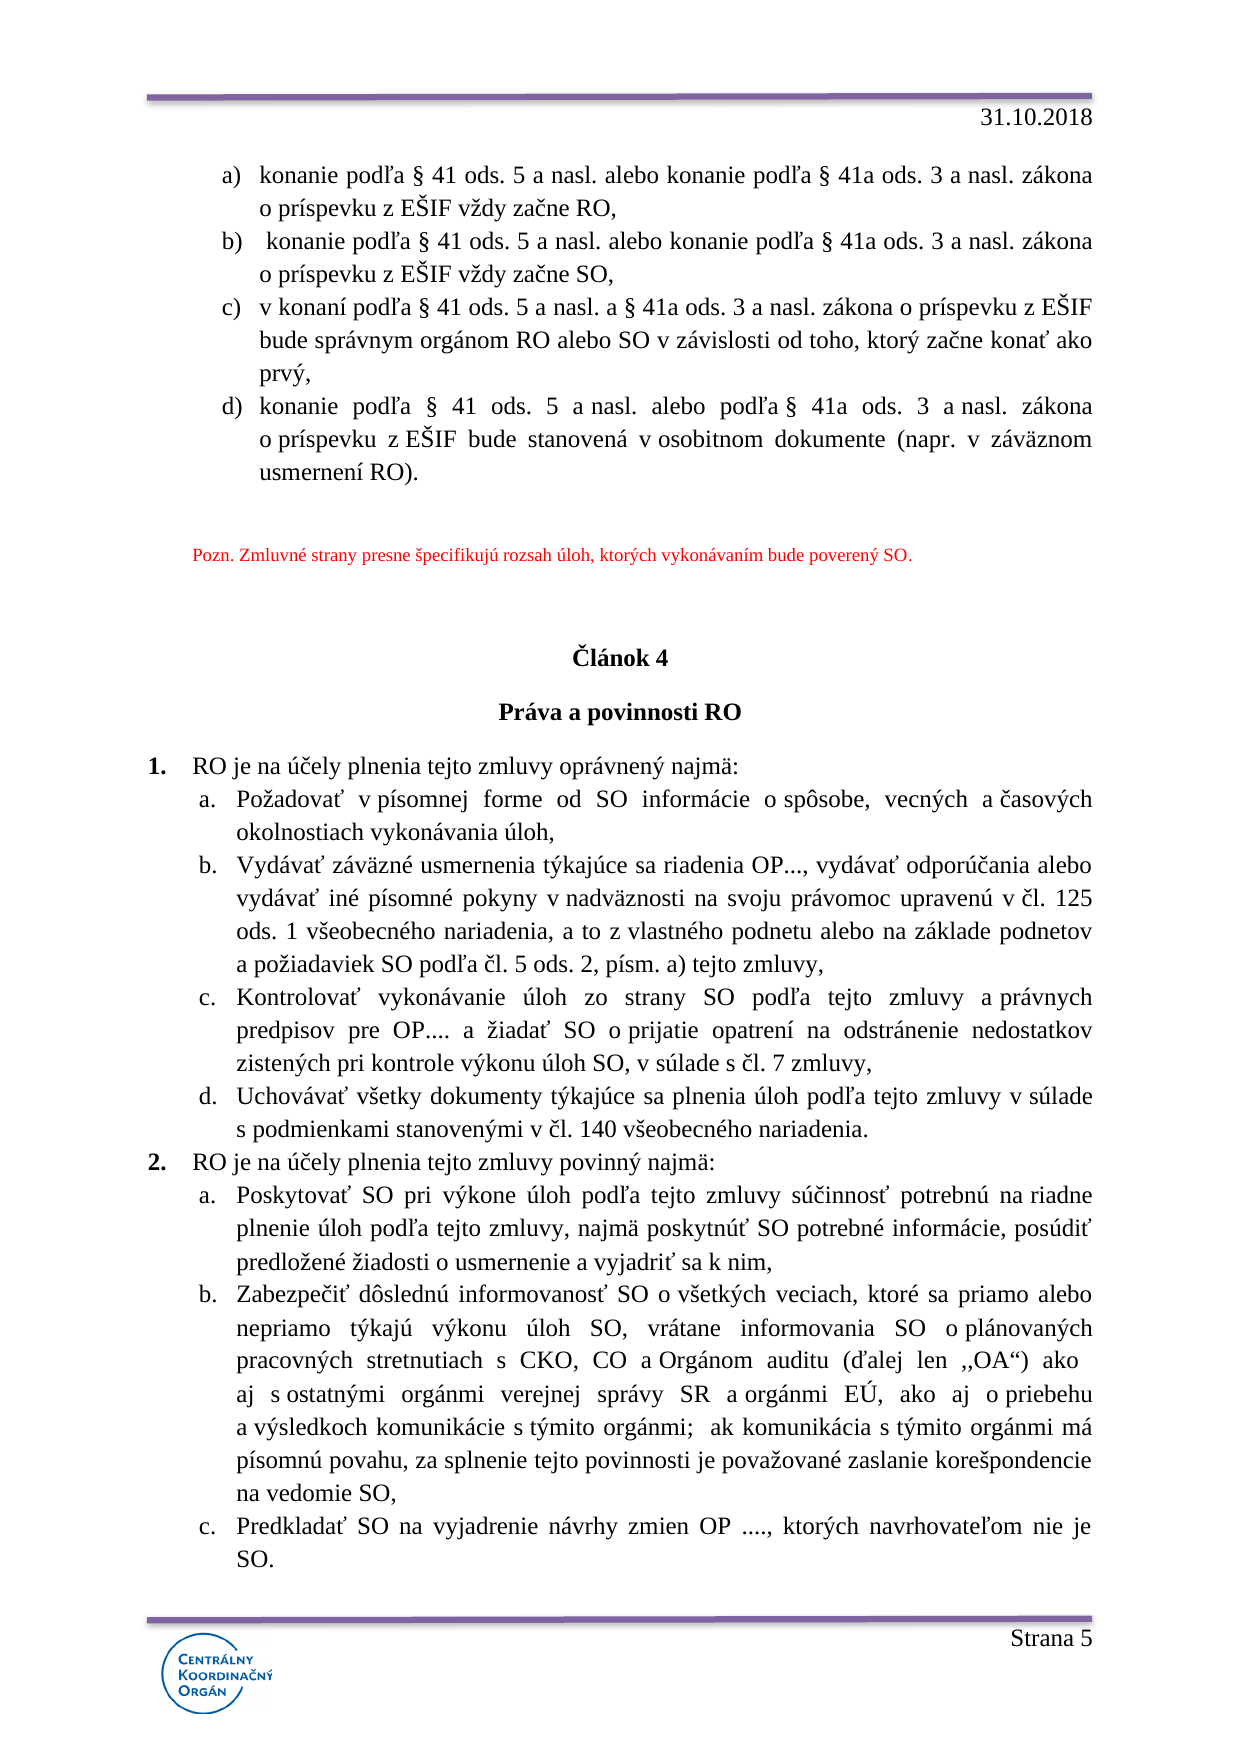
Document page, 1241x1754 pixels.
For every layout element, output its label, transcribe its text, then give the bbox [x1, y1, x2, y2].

list Kontrolovať vykonávanie úloh zo strany SO podľa tejto zmluvy a právnych predpisov pre OP.... a žiadať SO o prijatie opatrení na odstránenie nedostatkov zistených pri kontrole výkonu úloh SO, v súlade s čl. 7 zmluvy, [199, 982, 1093, 1077]
list Vydávať záväzné usmernenia týkajúce sa riadenia OP..., vydávať odporúčania alebo vydávať iné písomné pokyny v nadväznosti na svoju právomoc upravenú v čl. 125 ods. 1 všeobecného nariadenia, a to z vlastného podnetu alebo na základe podnetov a požiadaviek SO podľa čl. 5 ods. 2, písm. a) tejto zmluvy, [199, 850, 1093, 978]
list konanie podľa § 41 ods. 5 a nasl. alebo konanie podľa § 41a ods. 3 a nasl. zákona o príspevku z EŠIF vždy začne SO, [222, 226, 1093, 288]
list v konaní podľa § 41 ods. 5 a nasl. a § 41a ods. 3 a nasl. zákona o príspevku z EŠIF bude správnym orgánom RO alebo SO v závislosti od toho, ktorý začne konať ako prvý, [222, 292, 1093, 387]
list konanie podľa § 41 ods. 5 a nasl. alebo podľa § 41a ods. 3 a nasl. zákona o príspevku z EŠIF bude stanovená v osobitnom dokumente (napr. v záväznom usmernení RO). [222, 391, 1093, 486]
list RO je na účely plnenia tejto zmluvy povinný najmä: [148, 1147, 1093, 1176]
text Práva a povinnosti RO [148, 697, 1093, 726]
list Požadovať v písomnej forme od SO informácie o spôsobe, vecných a časových okolnostiach vykonávania úloh, [199, 784, 1093, 846]
list Zabezpečiť dôslednú informovanosť SO o všetkých veciach, ktoré sa priamo alebo nepriamo týkajú výkonu úloh SO, vrátane informovania SO o plánovaných pracovných stretnutiach s CKO, CO a Orgánom auditu (ďalej len ,,OA“) ako aj s ostatnými orgánmi verejnej správy SR a orgánmi EÚ, ako aj o priebehu a výsledkoch komunikácie s týmito orgánmi; ak komunikácia s týmito orgánmi má písomnú povahu, za splnenie tejto povinnosti je považované zaslanie korešpondencie na vedomie SO, [199, 1279, 1093, 1506]
text Pozn. Zmluvné strany presne špecifikujú rozsah úloh, ktorých vykonávaním bude poverený SO. [148, 544, 1093, 566]
list konanie podľa § 41 ods. 5 a nasl. alebo konanie podľa § 41a ods. 3 a nasl. zákona o príspevku z EŠIF vždy začne RO, [222, 160, 1093, 222]
list Poskytovať SO pri výkone úloh podľa tejto zmluvy súčinnosť potrebnú na riadne plnenie úloh podľa tejto zmluvy, najmä poskytnúť SO potrebné informácie, posúdiť predložené žiadosti o usmernenie a vyjadriť sa k nim, [199, 1181, 1093, 1275]
list Predkladať SO na vyjadrenie návrhy zmien OP ...., ktorých navrhovateľom nie je SO. [199, 1511, 1093, 1572]
picture [159, 1631, 272, 1713]
list RO je na účely plnenia tejto zmluvy oprávnený najmä: [148, 751, 1093, 780]
text Článok 4 [148, 643, 1093, 672]
list Uchovávať všetky dokumenty týkajúce sa plnenia úloh podľa tejto zmluvy v súlade s podmienkami stanovenými v čl. 140 všeobecného nariadenia. [199, 1081, 1093, 1143]
